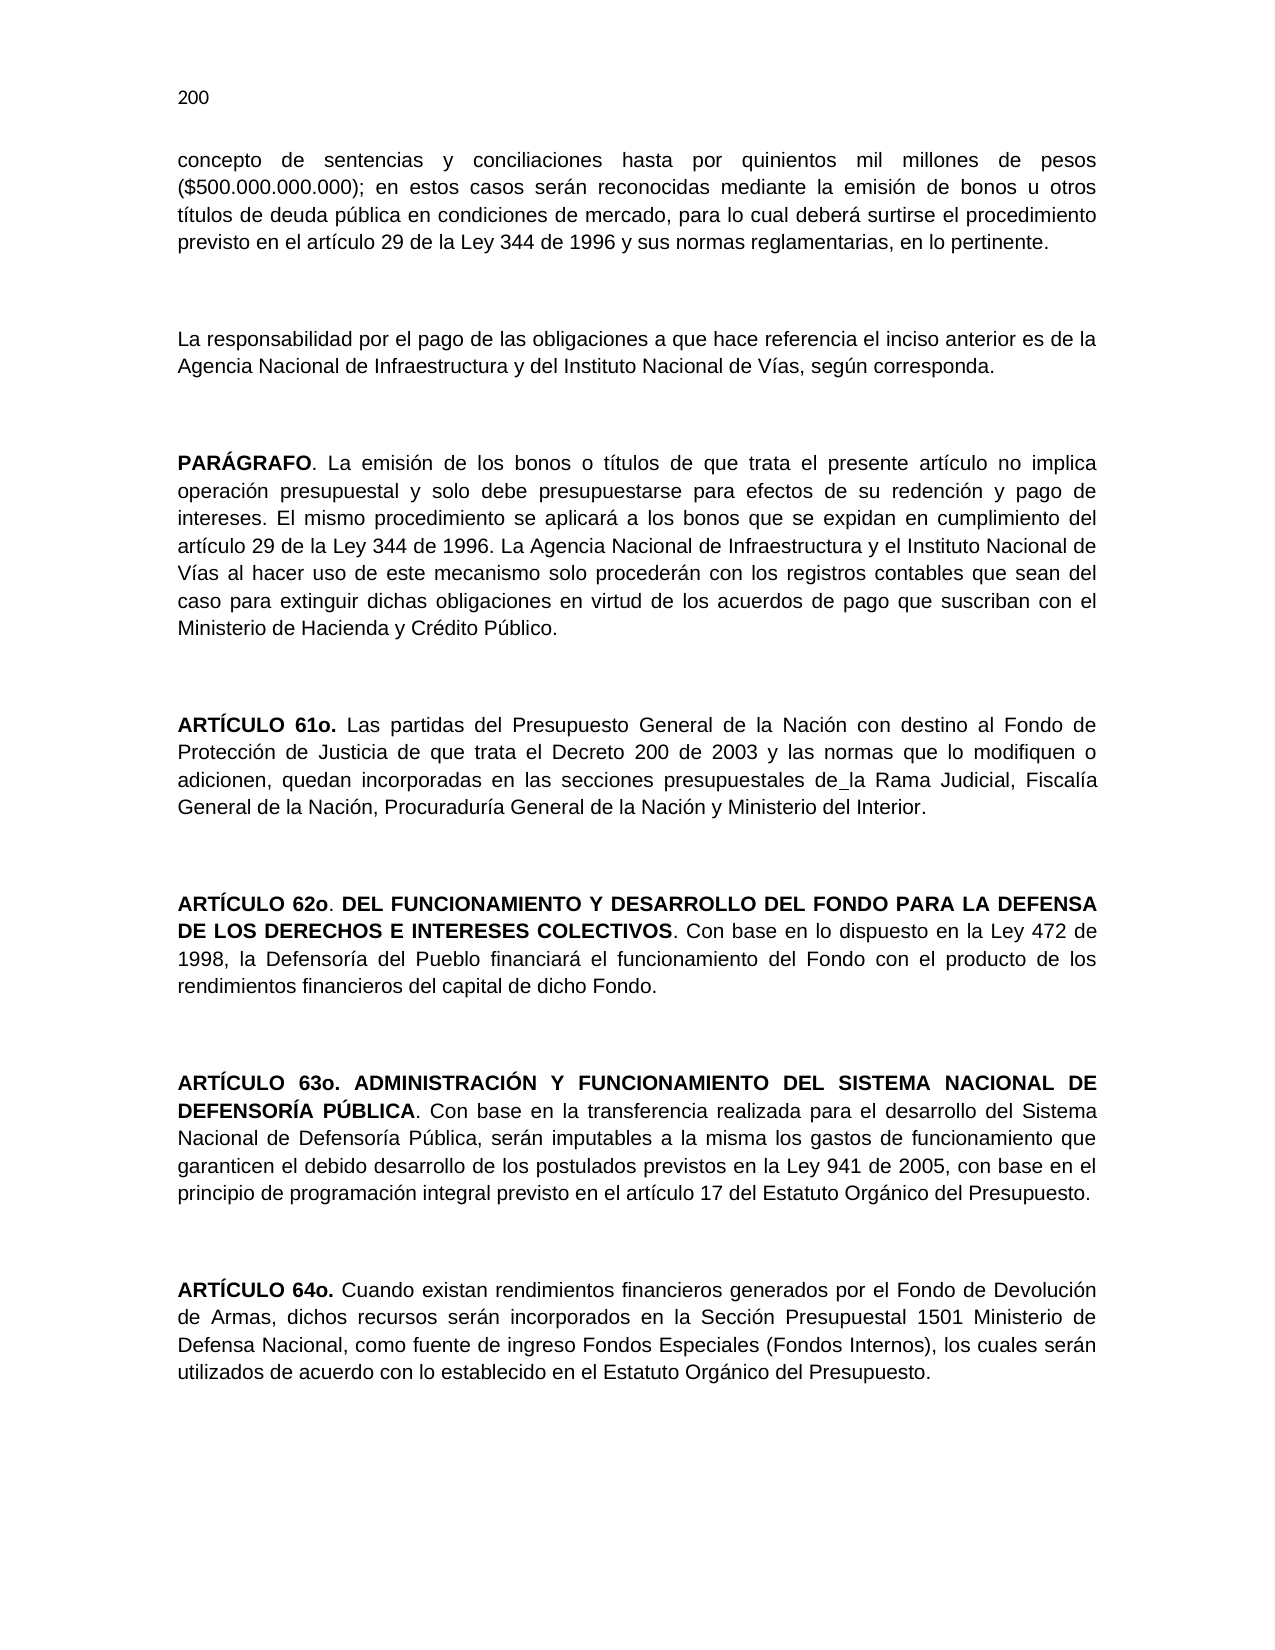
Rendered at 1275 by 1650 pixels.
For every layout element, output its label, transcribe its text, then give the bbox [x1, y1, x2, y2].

text ARTÍCULO 61o. Las partidas del Presupuesto General de la Nación con destino al Fondo de Protección de Justicia de que trata el Decreto 200 de 2003 y las normas que lo modifiquen o adicionen, quedan incorporadas en las secciones presupuestales de la Rama Judicial, Fiscalía General de la Nación, Procuraduría General de la Nación y Ministerio del Interior. [177, 713, 1098, 819]
text ARTÍCULO 63o. ADMINISTRACIÓN Y FUNCIONAMIENTO DEL SISTEMA NACIONAL DE DEFENSORÍA PÚBLICA. Con base en la transferencia realizada para el desarrollo del Sistema Nacional de Defensoría Pública, serán imputables a la misma los gastos de funcionamiento que garanticen el debido desarrollo de los postulados previstos en la Ley 941 de 2005, con base en el principio de programación integral previsto en el artículo 17 del Estatuto Orgánico del Presupuesto. [177, 1071, 1098, 1205]
text La responsabilidad por el pago de las obligaciones a que hace referencia el inciso anterior es de la Agencia Nacional de Infraestructura y del Instituto Nacional de Vías, según corresponda. [177, 327, 1098, 378]
text PARÁGRAFO. La emisión de los bonos o títulos de que trata el presente artículo no implica operación presupuestal y solo debe presupuestarse para efectos de su redención y pago de intereses. El mismo procedimiento se aplicará a los bonos que se expidan en cumplimiento del artículo 29 de la Ley 344 de 1996. La Agencia Nacional de Infraestructura y el Instituto Nacional de Vías al hacer uso de este mecanismo solo procederán con los registros contables que sean del caso para extinguir dichas obligaciones en virtud de los acuerdos de pago que suscriban con el Ministerio de Hacienda y Crédito Público. [177, 451, 1098, 640]
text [177, 148, 1098, 254]
text ARTÍCULO 64o. Cuando existan rendimientos financieros generados por el Fondo de Devolución de Armas, dichos recursos serán incorporados en la Sección Presupuestal 1501 Ministerio de Defensa Nacional, como fuente de ingreso Fondos Especiales (Fondos Internos), los cuales serán utilizados de acuerdo con lo establecido en el Estatuto Orgánico del Presupuesto. [177, 1278, 1098, 1384]
text ARTÍCULO 62o. DEL FUNCIONAMIENTO Y DESARROLLO DEL FONDO PARA LA DEFENSA DE LOS DERECHOS E INTERESES COLECTIVOS. Con base en lo dispuesto en la Ley 472 de 1998, la Defensoría del Pueblo financiará el funcionamiento del Fondo con el producto de los rendimientos financieros del capital de dicho Fondo. [177, 892, 1098, 998]
